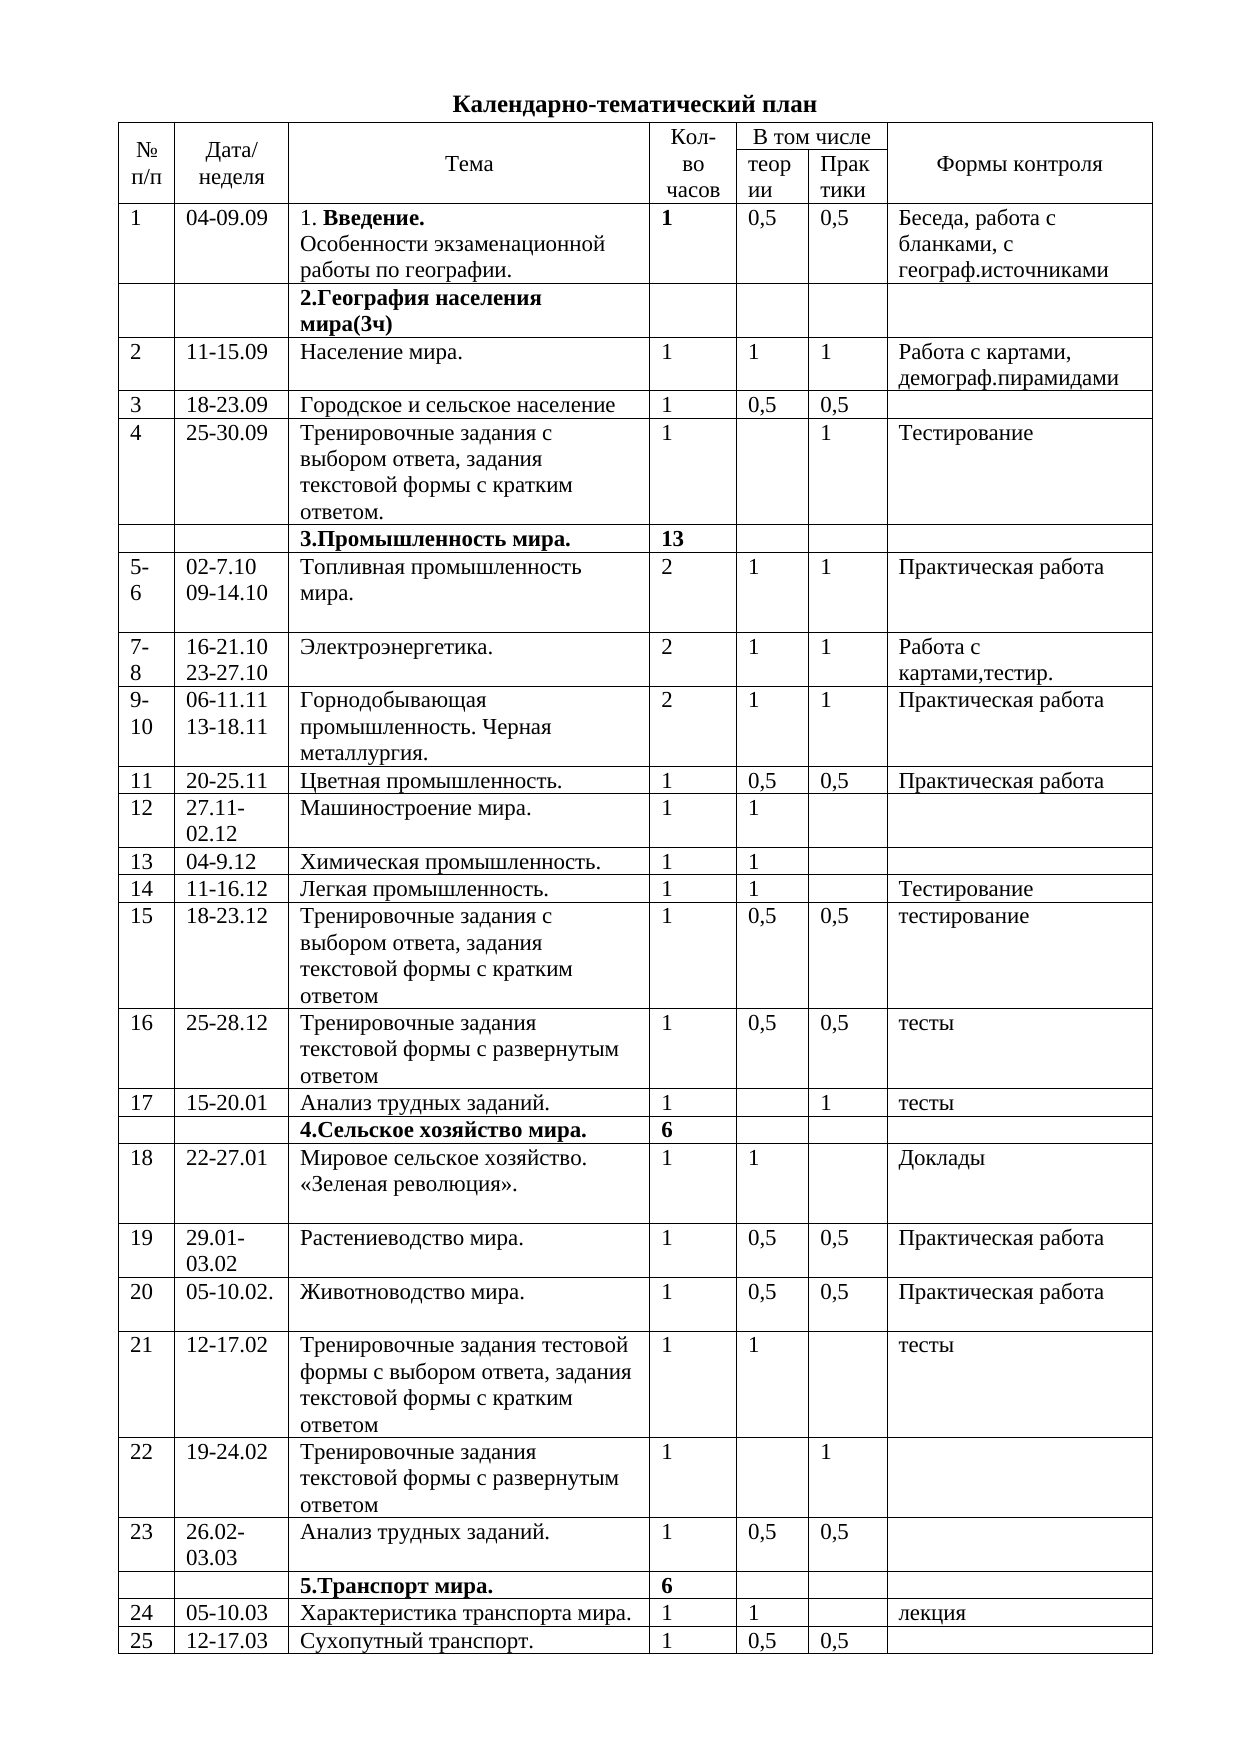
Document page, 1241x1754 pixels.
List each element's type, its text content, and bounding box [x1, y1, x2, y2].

table_cell [737, 419, 808, 524]
table_cell [888, 1518, 1152, 1571]
table_cell Практическая работа [888, 767, 1152, 793]
table_cell Легкая промышленность. [289, 875, 649, 902]
table_cell 1 [737, 1144, 808, 1223]
table_cell [119, 525, 174, 552]
table_cell 2 [119, 338, 174, 390]
table_cell [809, 794, 887, 847]
table_cell Население мира. [289, 338, 649, 390]
table_cell 1 [650, 204, 736, 283]
table_header Кол-во часов [650, 123, 736, 203]
table_cell Растениеводство мира. [289, 1224, 649, 1277]
table_cell [888, 284, 1152, 337]
table_cell 2 [650, 633, 736, 686]
table_cell [737, 1438, 808, 1517]
table_cell 12 [119, 794, 174, 847]
table_cell 0,5 [737, 1009, 808, 1088]
table_cell 1. Введение. Особенности экзаменационной работы по географии. [289, 204, 649, 283]
table_cell 4 [119, 419, 174, 524]
table_cell 1 [650, 1438, 736, 1517]
table_cell 20-25.11 [175, 767, 288, 793]
table_cell Анализ трудных заданий. [289, 1089, 649, 1116]
table_header № п/п [119, 123, 174, 203]
table_cell [737, 284, 808, 337]
table_cell 3.Промышленность мира. [289, 525, 649, 552]
table_cell Животноводство мира. [289, 1278, 649, 1331]
table_cell 19 [119, 1224, 174, 1277]
table_cell Тренировочные задания текстовой формы с развернутым ответом [289, 1009, 649, 1088]
table_cell [737, 1572, 808, 1598]
table_cell [888, 1572, 1152, 1598]
table_cell Горнодобывающая промышленность. Черная металлургия. [289, 687, 649, 766]
table_cell [809, 1144, 887, 1223]
table_cell 1 [650, 875, 736, 902]
table_cell тестирование [888, 903, 1152, 1008]
table_cell 1 [650, 1009, 736, 1088]
table_cell 1 [650, 1627, 736, 1653]
table_cell [809, 875, 887, 902]
table_cell Топливная промышленность мира. [289, 553, 649, 632]
table_cell 05-10.03 [175, 1599, 288, 1626]
table_cell 0,5 [737, 204, 808, 283]
table_cell [888, 391, 1152, 418]
table_cell 15-20.01 [175, 1089, 288, 1116]
table_cell 21 [119, 1332, 174, 1437]
table_cell 1 [737, 1332, 808, 1437]
table_cell 1 [809, 633, 887, 686]
table_cell 17 [119, 1089, 174, 1116]
table_cell 0,5 [737, 767, 808, 793]
table_cell 0,5 [737, 1518, 808, 1571]
table_cell 16-21.10 23-27.10 [175, 633, 288, 686]
table_cell Электроэнергетика. [289, 633, 649, 686]
table_cell 1 [650, 794, 736, 847]
table_cell 05-10.02. [175, 1278, 288, 1331]
table_cell 0,5 [737, 1278, 808, 1331]
table_cell Химическая промышленность. [289, 848, 649, 874]
table_cell 22 [119, 1438, 174, 1517]
table_cell 20 [119, 1278, 174, 1331]
table_cell Работа с картами,тестир. [888, 633, 1152, 686]
table_cell 13 [119, 848, 174, 874]
table_header Дата/ неделя [175, 123, 288, 203]
table_cell 5- 6 [119, 553, 174, 632]
table_cell 1 [650, 1144, 736, 1223]
table_cell Анализ трудных заданий. [289, 1518, 649, 1571]
table_cell Тестирование [888, 419, 1152, 524]
table_cell лекция [888, 1599, 1152, 1626]
table_cell 0,5 [737, 1627, 808, 1653]
table_cell 1 [650, 419, 736, 524]
table_cell 18-23.09 [175, 391, 288, 418]
table_cell Тренировочные задания с выбором ответа, задания текстовой формы с кратким ответом [289, 903, 649, 1008]
table_cell [888, 1627, 1152, 1653]
table_cell 0,5 [809, 204, 887, 283]
table_cell 27.11-02.12 [175, 794, 288, 847]
table_cell 1 [737, 633, 808, 686]
table_cell 11-15.09 [175, 338, 288, 390]
table_cell [888, 794, 1152, 847]
table_cell Беседа, работа с бланками, с географ.источниками [888, 204, 1152, 283]
table_cell 1 [650, 848, 736, 874]
table_cell 25-30.09 [175, 419, 288, 524]
table_cell 2 [650, 553, 736, 632]
table_header В том числе [737, 123, 887, 149]
table_cell Цветная промышленность. [289, 767, 649, 793]
table_cell 04-9.12 [175, 848, 288, 874]
table_cell Доклады [888, 1144, 1152, 1223]
table_cell [119, 1117, 174, 1143]
table_cell 26.02-03.03 [175, 1518, 288, 1571]
table_cell [119, 1572, 174, 1598]
table_cell 12-17.02 [175, 1332, 288, 1437]
table_cell Тренировочные задания с выбором ответа, задания текстовой формы с кратким ответом. [289, 419, 649, 524]
table_cell 1 [650, 391, 736, 418]
text Календарно-тематический план [118, 89, 1152, 117]
table_cell [809, 284, 887, 337]
table_cell тесты [888, 1332, 1152, 1437]
table_cell [888, 848, 1152, 874]
table_cell [809, 1599, 887, 1626]
table_cell 0,5 [737, 1224, 808, 1277]
table_cell 15 [119, 903, 174, 1008]
table_cell Тренировочные задания текстовой формы с развернутым ответом [289, 1438, 649, 1517]
table_cell тесты [888, 1009, 1152, 1088]
table_cell Сухопутный транспорт. [289, 1627, 649, 1653]
table_cell 0,5 [809, 1009, 887, 1088]
table_cell 29.01-03.02 [175, 1224, 288, 1277]
table_cell 1 [650, 1089, 736, 1116]
table_cell 0,5 [809, 1224, 887, 1277]
table_cell 1 [809, 338, 887, 390]
table_cell 1 [809, 1438, 887, 1517]
table_header Формы контроля [888, 123, 1152, 203]
table_cell [175, 1117, 288, 1143]
table_cell 0,5 [809, 1518, 887, 1571]
table_cell 6 [650, 1117, 736, 1143]
table_cell Практическая работа [888, 687, 1152, 766]
table_cell [119, 284, 174, 337]
table_header Тема [289, 123, 649, 203]
table_cell 0,5 [809, 1627, 887, 1653]
table_cell 0,5 [809, 391, 887, 418]
table_cell 0,5 [809, 767, 887, 793]
table_cell 24 [119, 1599, 174, 1626]
table_cell 1 [809, 1089, 887, 1116]
table_cell 1 [737, 1599, 808, 1626]
table_cell 0,5 [737, 391, 808, 418]
table_cell 1 [809, 419, 887, 524]
table_cell [175, 284, 288, 337]
table_cell 9-10 [119, 687, 174, 766]
table_cell 1 [737, 848, 808, 874]
table_cell [175, 1572, 288, 1598]
table_cell 14 [119, 875, 174, 902]
table_cell 2 [650, 687, 736, 766]
table_cell Работа с картами, демограф.пирамидами [888, 338, 1152, 390]
table_cell 1 [737, 687, 808, 766]
table_cell Тренировочные задания тестовой формы с выбором ответа, задания текстовой формы с кратким ответом [289, 1332, 649, 1437]
table_cell [650, 284, 736, 337]
table_cell [888, 1438, 1152, 1517]
table_cell 22-27.01 [175, 1144, 288, 1223]
table_cell 12-17.03 [175, 1627, 288, 1653]
table_cell 1 [650, 1332, 736, 1437]
table_cell 02-7.10 09-14.10 [175, 553, 288, 632]
table_cell Практическая работа [888, 553, 1152, 632]
table_cell 0,5 [737, 903, 808, 1008]
table_cell тесты [888, 1089, 1152, 1116]
table_cell Тестирование [888, 875, 1152, 902]
table_cell 1 [650, 1518, 736, 1571]
table_cell 16 [119, 1009, 174, 1088]
table_cell 06-11.11 13-18.11 [175, 687, 288, 766]
table_cell 18-23.12 [175, 903, 288, 1008]
table_cell [809, 1117, 887, 1143]
table_cell Машиностроение мира. [289, 794, 649, 847]
table_cell 1 [737, 553, 808, 632]
table_cell 1 [650, 1599, 736, 1626]
table_cell 1 [809, 553, 887, 632]
table_cell 1 [737, 794, 808, 847]
table_cell [809, 1572, 887, 1598]
table_cell 13 [650, 525, 736, 552]
table_cell [809, 848, 887, 874]
table_cell Практическая работа [888, 1278, 1152, 1331]
table_cell 18 [119, 1144, 174, 1223]
table_cell 25 [119, 1627, 174, 1653]
table_cell [737, 1089, 808, 1116]
table_cell 1 [737, 875, 808, 902]
table_cell 3 [119, 391, 174, 418]
table_cell 11-16.12 [175, 875, 288, 902]
table_cell 1 [650, 338, 736, 390]
table_cell 6 [650, 1572, 736, 1598]
table_cell 1 [737, 338, 808, 390]
table_cell 23 [119, 1518, 174, 1571]
table_cell 1 [119, 204, 174, 283]
table_cell 0,5 [809, 903, 887, 1008]
table_cell [175, 525, 288, 552]
table_cell 1 [650, 1224, 736, 1277]
table_cell [809, 1332, 887, 1437]
table_cell [809, 525, 887, 552]
table_cell Практическая работа [888, 1224, 1152, 1277]
table_cell 19-24.02 [175, 1438, 288, 1517]
table_cell 1 [809, 687, 887, 766]
table_cell 0,5 [809, 1278, 887, 1331]
table_cell [737, 1117, 808, 1143]
table_cell 1 [650, 1278, 736, 1331]
table_cell 7- 8 [119, 633, 174, 686]
table_cell 1 [650, 767, 736, 793]
table_cell теории [737, 150, 808, 203]
table_cell 25-28.12 [175, 1009, 288, 1088]
table_cell [737, 525, 808, 552]
table_cell 2.География населения мира(3ч) [289, 284, 649, 337]
table_cell 1 [650, 903, 736, 1008]
table_cell Мировое сельское хозяйство. «Зеленая революция». [289, 1144, 649, 1223]
table_cell [888, 1117, 1152, 1143]
table_cell 4.Сельское хозяйство мира. [289, 1117, 649, 1143]
table_cell Характеристика транспорта мира. [289, 1599, 649, 1626]
table_cell 11 [119, 767, 174, 793]
table_cell Городское и сельское население [289, 391, 649, 418]
table_cell 04-09.09 [175, 204, 288, 283]
table_cell 5.Транспорт мира. [289, 1572, 649, 1598]
table_cell [888, 525, 1152, 552]
table_cell Прак тики [809, 150, 887, 203]
